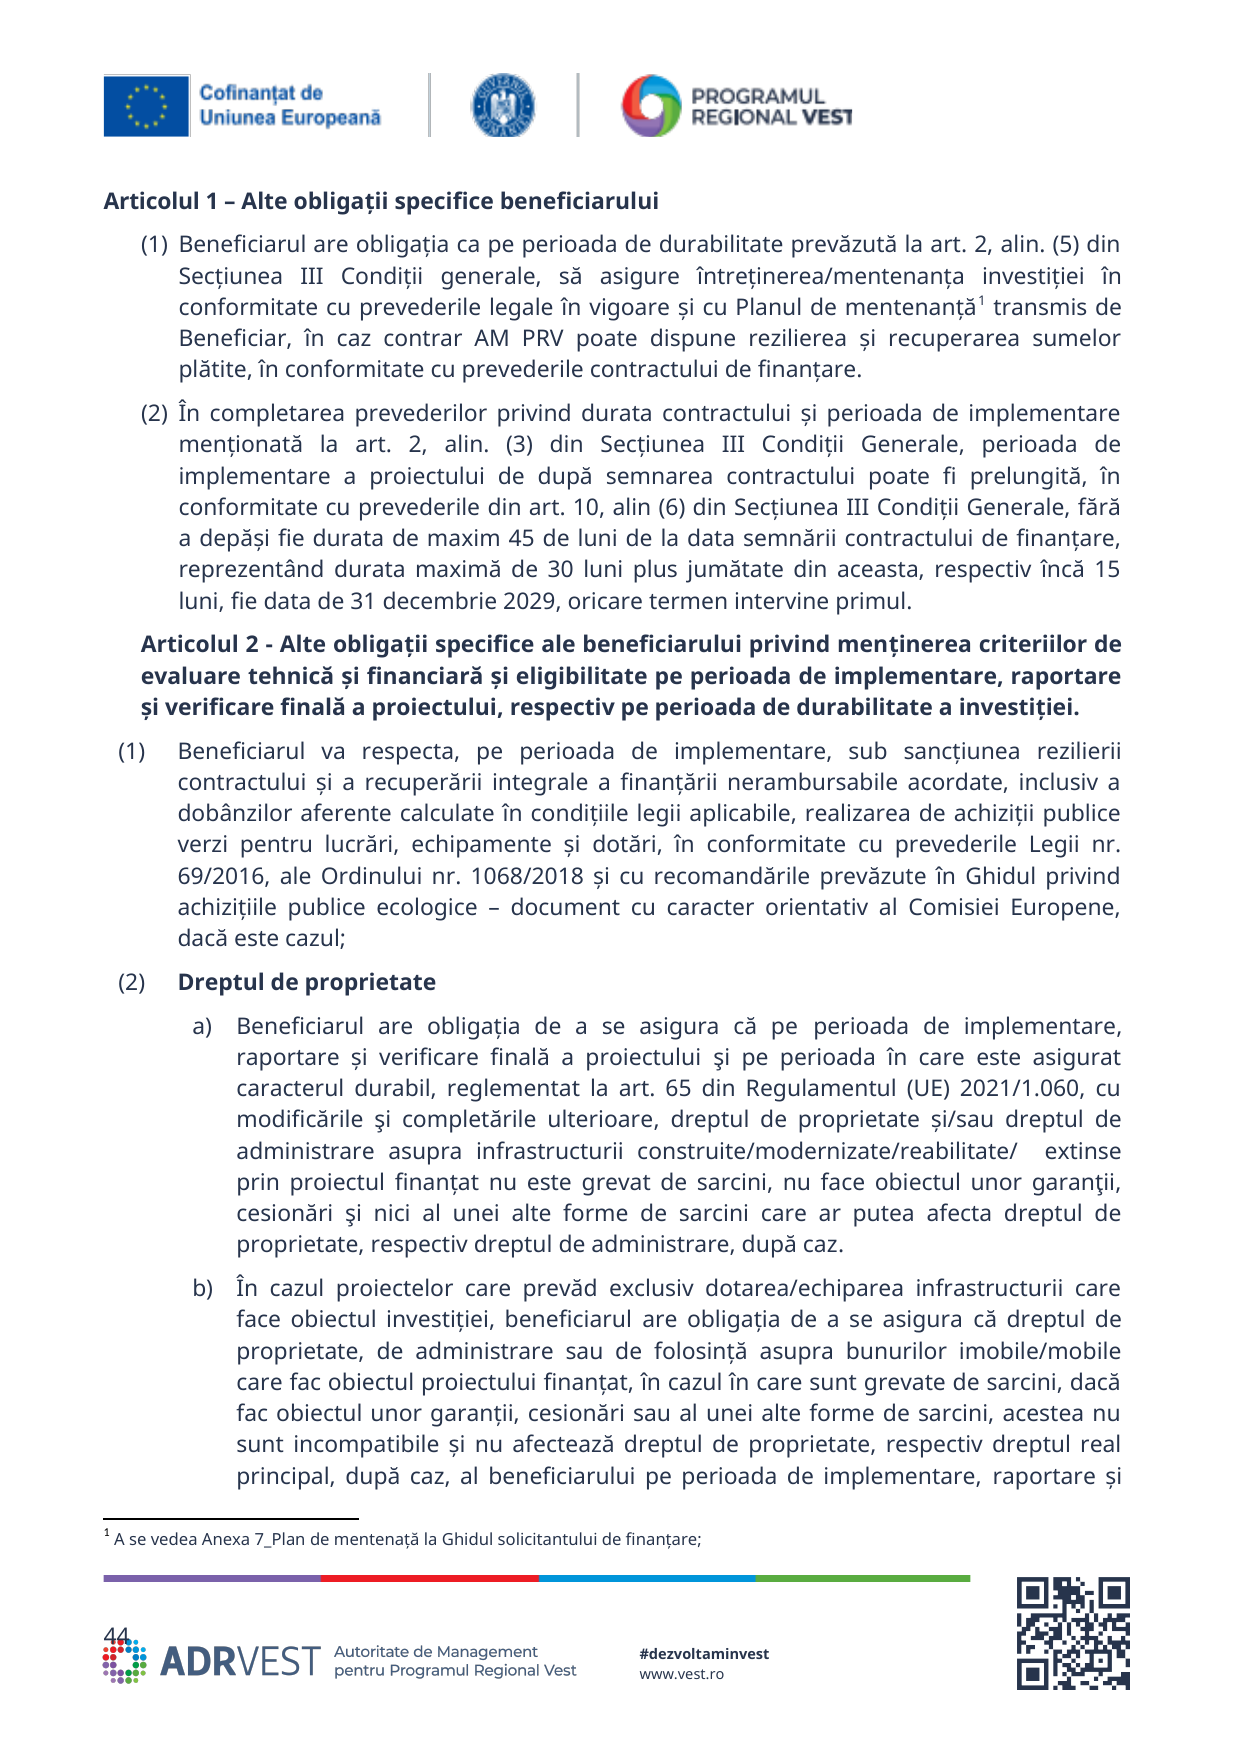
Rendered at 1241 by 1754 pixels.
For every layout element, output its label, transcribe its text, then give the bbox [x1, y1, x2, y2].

text Articolul 2 - Alte obligații specifice ale beneficiarului privind menținerea criteriilor de evaluare tehnică și financiară și eligibilitate pe perioada de implementare, raportare și verificare finală a proiectului, respectiv pe perioada de durabilitate a investiției. [141, 628, 1122, 722]
text Articolul 1 – Alte obligații specifice beneficiarului [103, 184, 1122, 216]
list Beneficiarul are obligația ca pe perioada de durabilitate prevăzută la art. 2, alin. (5) din Secțiunea III Condiții generale, să asigure întreținerea/mentenanța investiției în conformitate cu prevederile legale în vigoare și cu Planul de mentenanță transmis de Beneficiar, în caz contrar AM PRV poate dispune rezilierea și recuperarea sumelor plătite, în conformitate cu prevederile contractului de finanțare. [141, 228, 1122, 384]
picture [93, 1636, 582, 1687]
picture [1008, 1568, 1139, 1699]
list Beneficiarul are obligația de a se asigura că pe perioada de implementare, raportare și verificare finală a proiectului şi pe perioada în care este asigurat caracterul durabil, reglementat la art. 65 din Regulamentul (UE) 2021/1.060, cu modificările şi completările ulterioare, dreptul de proprietate și/sau dreptul de administrare asupra infrastructurii construite/modernizate/reabilitate/ extinse prin proiectul finanțat nu este grevat de sarcini, nu face obiectul unor garanţii, cesionări şi nici al unei alte forme de sarcini care ar putea afecta dreptul de proprietate, respectiv dreptul de administrare, după caz. [192, 1009, 1122, 1259]
list Beneficiarul va respecta, pe perioada de implementare, sub sancțiunea rezilierii contractului și a recuperării integrale a finanțării nerambursabile acordate, inclusiv a dobânzilor aferente calculate în condițiile legii aplicabile, realizarea de achiziții publice verzi pentru lucrări, echipamente și dotări, în conformitate cu prevederile Legii nr. 69/2016, ale Ordinului nr. 1068/2018 și cu recomandările prevăzute în Ghidul privind achizițiile publice ecologice – document cu caracter orientativ al Comisiei Europene, dacă este cazul; [118, 734, 1122, 953]
list În completarea prevederilor privind durata contractului și perioada de implementare menționată la art. 2, alin. (3) din Secțiunea III Condiții Generale, perioada de implementare a proiectului de după semnarea contractului poate fi prelungită, în conformitate cu prevederile din art. 10, alin (6) din Secțiunea III Condiții Generale, fără a depăși fie durata de maxim 45 de luni de la data semnării contractului de finanțare, reprezentând durata maximă de 30 luni plus jumătate din aceasta, respectiv încă 15 luni, fie data de 31 decembrie 2029, oricare termen intervine primul. [141, 397, 1122, 616]
list Dreptul de proprietate [118, 966, 1122, 997]
